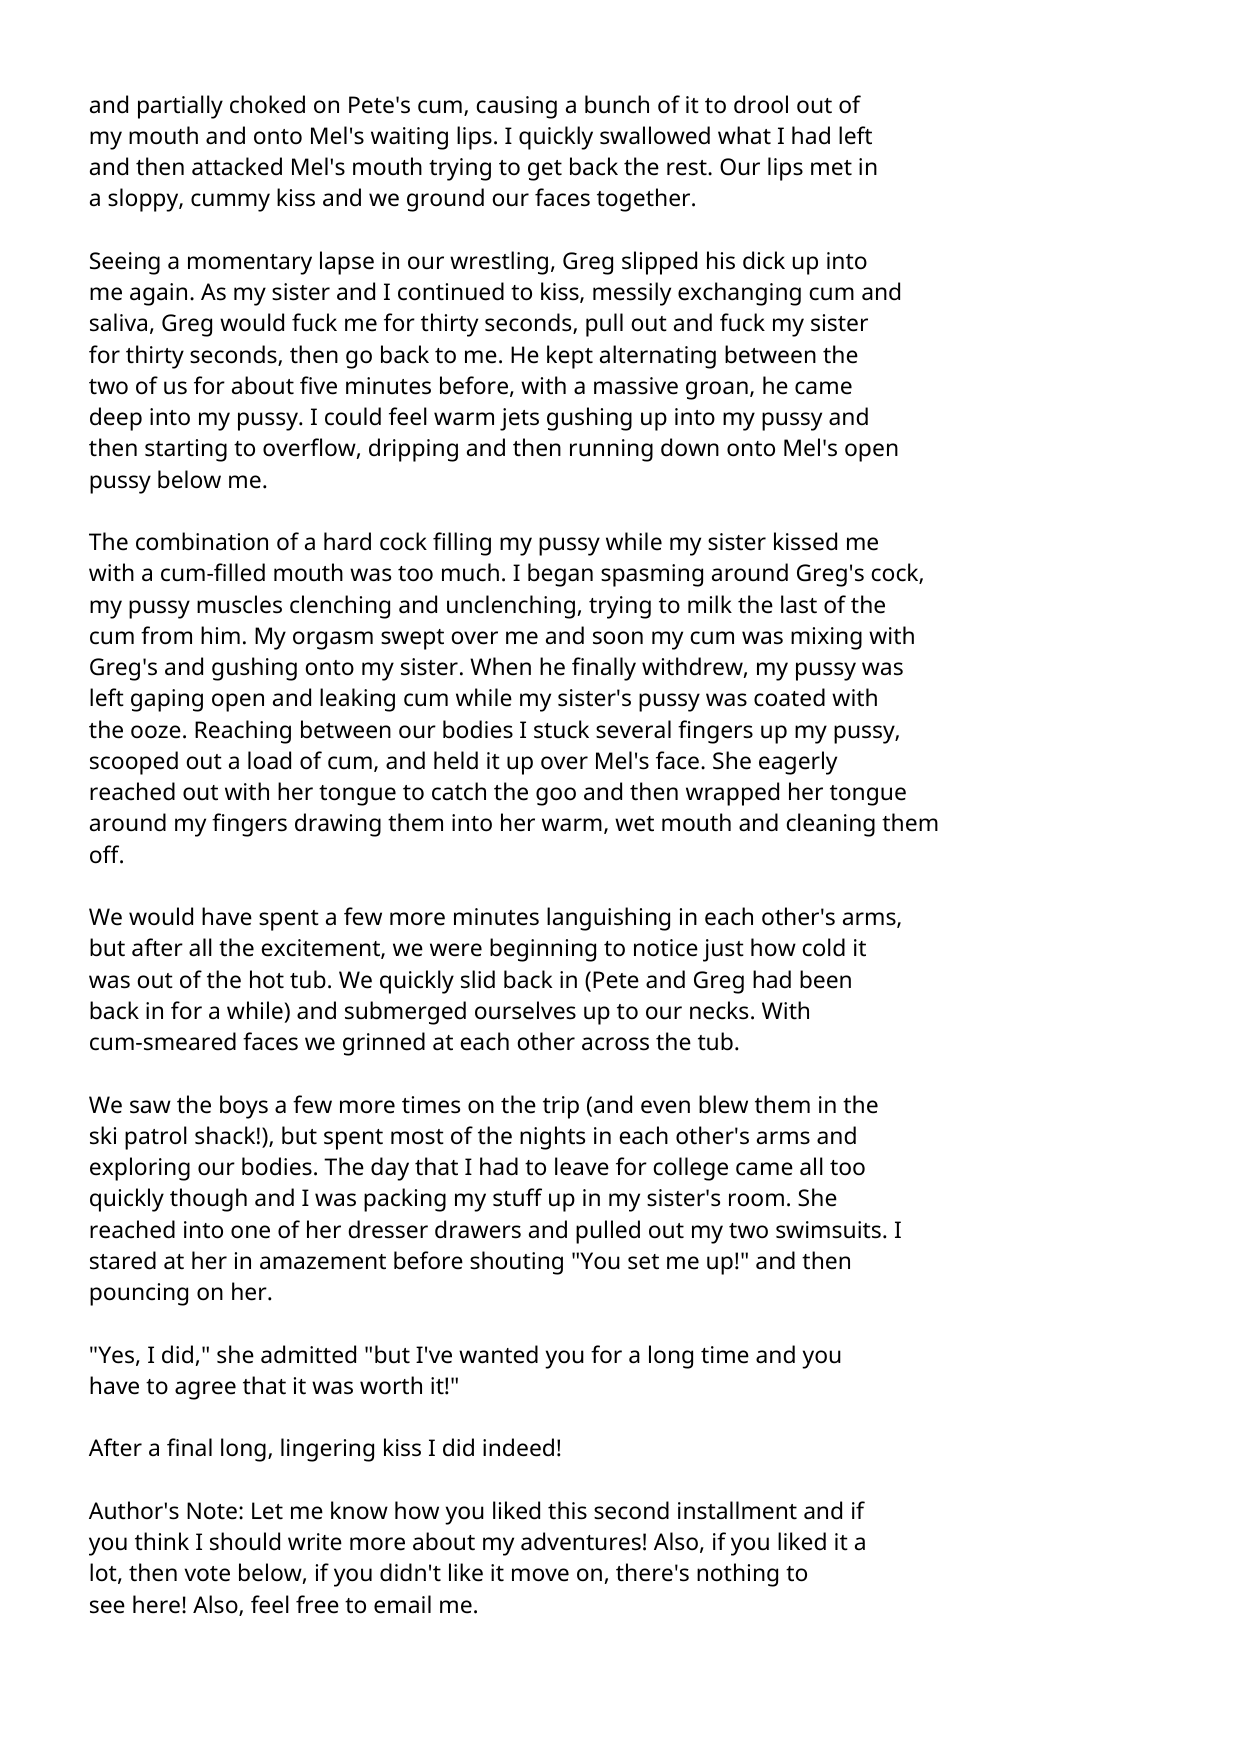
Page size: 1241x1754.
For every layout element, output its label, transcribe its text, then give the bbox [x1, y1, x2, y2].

text was out of the hot tub. We quickly slid back in (Pete and Greg had been [89, 964, 1152, 995]
text and then attacked Mel's mouth trying to get back the rest. Our lips met in [89, 151, 1152, 182]
text and partially choked on Pete's cum, causing a bunch of it to drool out of [89, 89, 1152, 120]
text the ooze. Reaching between our bodies I stuck several fingers up my pussy, [89, 714, 1152, 745]
text pouncing on her. [89, 1276, 1152, 1307]
text saliva, Greg would fuck me for thirty seconds, pull out and fuck my sister [89, 307, 1152, 339]
text reached into one of her dresser drawers and pulled out my two swimsuits. I [89, 1214, 1152, 1245]
text lot, then vote below, if you didn't like it move on, there's nothing to [89, 1557, 1152, 1589]
text exploring our bodies. The day that I had to leave for college came all too [89, 1151, 1152, 1182]
text with a cum-filled mouth was too much. I began spasming around Greg's cock, [89, 557, 1152, 589]
text have to agree that it was worth it!" [89, 1370, 1152, 1401]
text for thirty seconds, then go back to me. He kept alternating between the [89, 339, 1152, 370]
text We would have spent a few more minutes languishing in each other's arms, [89, 901, 1152, 932]
text After a final long, lingering kiss I did indeed! [89, 1432, 1152, 1464]
text Seeing a momentary lapse in our wrestling, Greg slipped his dick up into [89, 245, 1152, 276]
text ski patrol shack!), but spent most of the nights in each other's arms and [89, 1120, 1152, 1151]
text quickly though and I was packing my stuff up in my sister's room. She [89, 1182, 1152, 1214]
text off. [89, 839, 1152, 870]
text see here! Also, feel free to email me. [89, 1589, 1152, 1620]
text reached out with her tongue to catch the goo and then wrapped her tongue [89, 776, 1152, 807]
text a sloppy, cummy kiss and we ground our faces together. [89, 182, 1152, 214]
text then starting to overflow, dripping and then running down onto Mel's open [89, 432, 1152, 464]
text cum from him. My orgasm swept over me and soon my cum was mixing with [89, 620, 1152, 651]
text two of us for about five minutes before, with a massive groan, he came [89, 370, 1152, 401]
text me again. As my sister and I continued to kiss, messily exchanging cum and [89, 276, 1152, 307]
text around my fingers drawing them into her warm, wet mouth and cleaning them [89, 807, 1152, 839]
text but after all the excitement, we were beginning to notice just how cold it [89, 932, 1152, 964]
text my pussy muscles clenching and unclenching, trying to milk the last of the [89, 589, 1152, 620]
text pussy below me. [89, 464, 1152, 495]
text deep into my pussy. I could feel warm jets gushing up into my pussy and [89, 401, 1152, 432]
text "Yes, I did," she admitted "but I've wanted you for a long time and you [89, 1339, 1152, 1370]
text scooped out a load of cum, and held it up over Mel's face. She eagerly [89, 745, 1152, 776]
text We saw the boys a few more times on the trip (and even blew them in the [89, 1089, 1152, 1120]
text The combination of a hard cock filling my pussy while my sister kissed me [89, 526, 1152, 557]
text back in for a while) and submerged ourselves up to our necks. With [89, 995, 1152, 1026]
text Greg's and gushing onto my sister. When he finally withdrew, my pussy was [89, 651, 1152, 682]
text left gaping open and leaking cum while my sister's pussy was coated with [89, 682, 1152, 714]
text Author's Note: Let me know how you liked this second installment and if [89, 1495, 1152, 1526]
text cum-smeared faces we grinned at each other across the tub. [89, 1026, 1152, 1057]
text stared at her in amazement before shouting "You set me up!" and then [89, 1245, 1152, 1276]
text you think I should write more about my adventures! Also, if you liked it a [89, 1526, 1152, 1557]
text my mouth and onto Mel's waiting lips. I quickly swallowed what I had left [89, 120, 1152, 151]
